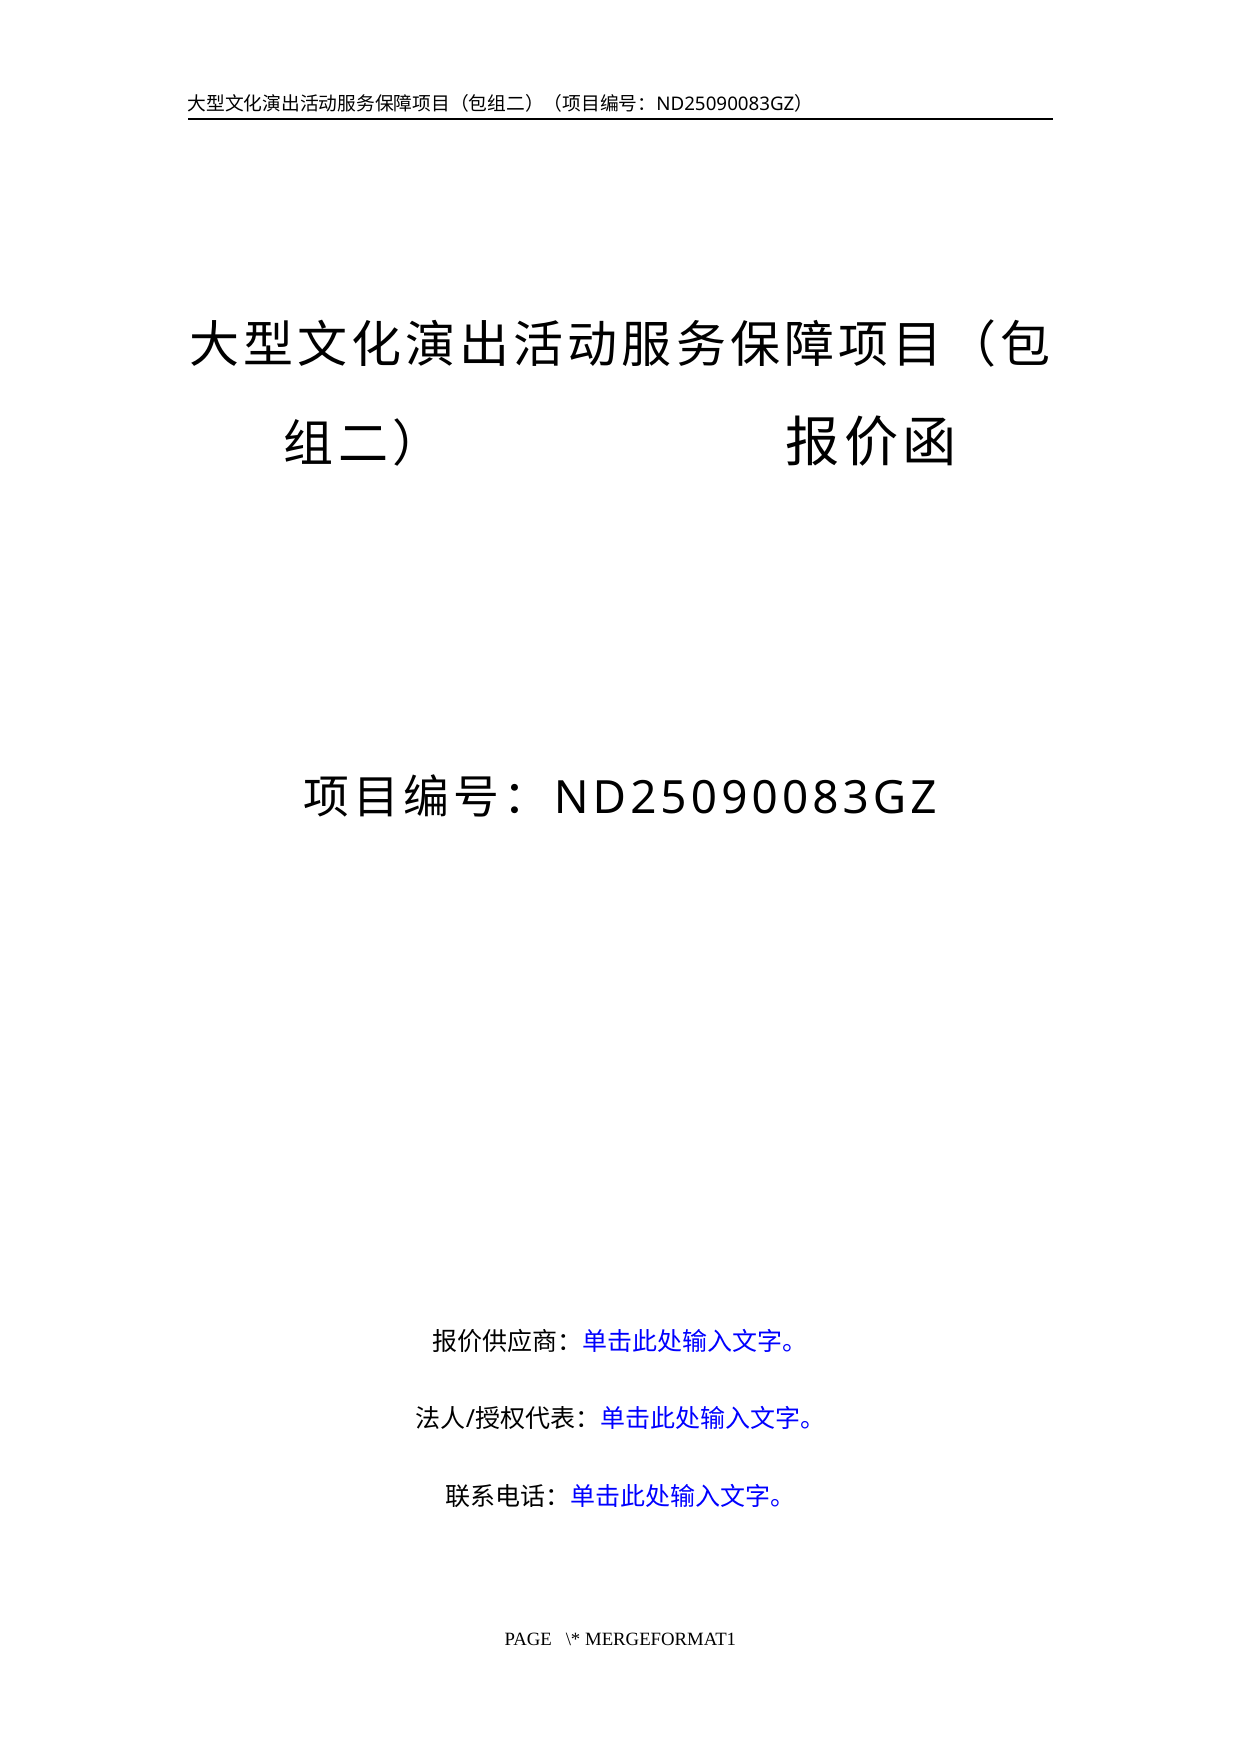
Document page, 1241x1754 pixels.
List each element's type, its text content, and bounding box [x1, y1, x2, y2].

text 法人/授权代表： [187, 1384, 1053, 1449]
text 报价供应商： [187, 1307, 1053, 1372]
text 联系电话： [187, 1462, 1053, 1527]
text 大型文化演出活动服务保障项目（包组二） 报价函 [187, 292, 1053, 487]
text 项目编号：ND25090083GZ [187, 744, 1053, 842]
